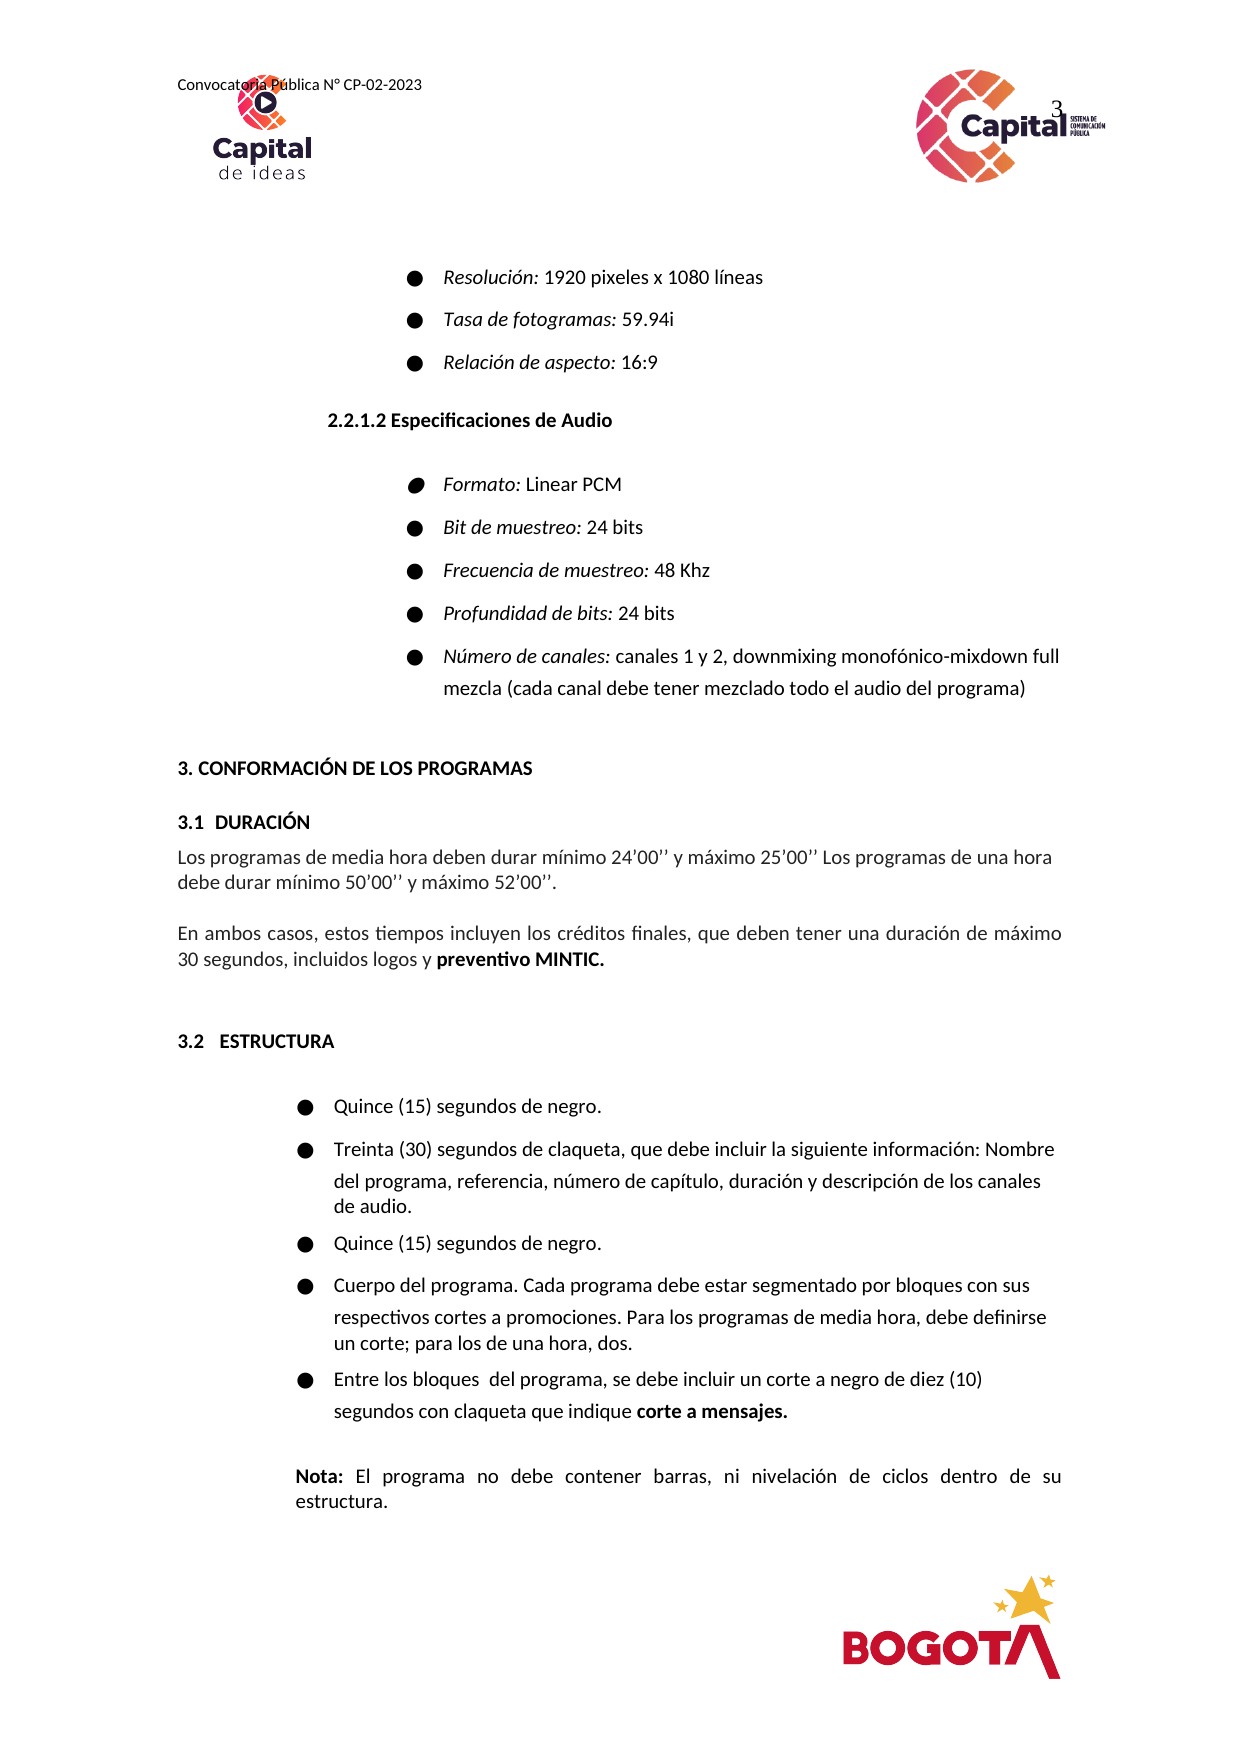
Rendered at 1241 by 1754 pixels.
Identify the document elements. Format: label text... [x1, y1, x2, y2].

text Nota: El programa no debe contener barras, ni nivelación de ciclos dentro de su estructura. [295, 1463, 1063, 1514]
list Quince (15) segundos de negro. [296, 1219, 1063, 1262]
list Cuerpo del programa. Cada programa debe estar segmentado por bloques con sus respectivos cortes a promociones. Para los programas de media hora, debe definirse un corte; para los de una hora, dos. [296, 1262, 1063, 1355]
list Quince (15) segundos de negro. [296, 1083, 1063, 1126]
list Profundidad de bits: 24 bits [406, 590, 1063, 632]
list ESTRUCTURA [177, 1029, 1063, 1083]
list Formato: Linear PCM [406, 461, 1063, 504]
list Número de canales: canales 1 y 2, downmixing monofónico-mixdown full mezcla (cada canal debe tener mezclado todo el audio del programa) [406, 633, 1063, 755]
list Tasa de fotogramas: 59.94i [406, 296, 1063, 339]
list Relación de aspecto: 16:9 [406, 339, 1063, 381]
list Frecuencia de muestreo: 48 Khz [406, 547, 1063, 589]
list Treinta (30) segundos de claqueta, que debe incluir la siguiente información: Nombre del programa, referencia, número de capítulo, duración y descripción de los canales de audio. [296, 1126, 1063, 1219]
picture [840, 1572, 1064, 1681]
text En ambos casos, estos tiempos incluyen los créditos finales, que deben tener una duración de máximo 30 segundos, incluidos logos y preventivo MINTIC. [177, 920, 1063, 971]
text 2.2.1.2 Especificaciones de Audio [327, 407, 1063, 432]
list DURACIÓN [177, 809, 1063, 834]
list Resolución: 1920 pixeles x 1080 líneas [406, 253, 1063, 296]
list Entre los bloques del programa, se debe incluir un corte a negro de diez (10) segundos con claqueta que indique corte a mensajes. [296, 1355, 1063, 1423]
list Bit de muestreo: 24 bits [406, 504, 1063, 547]
picture [885, 56, 1118, 202]
text 3. CONFORMACIÓN DE LOS PROGRAMAS [177, 755, 1063, 780]
text Los programas de media hora deben durar mínimo 24’00’’ y máximo 25’00’’ Los programas de una hora debe durar mínimo 50’00’’ y máximo 52’00’’. [177, 844, 1063, 895]
picture [177, 45, 347, 214]
